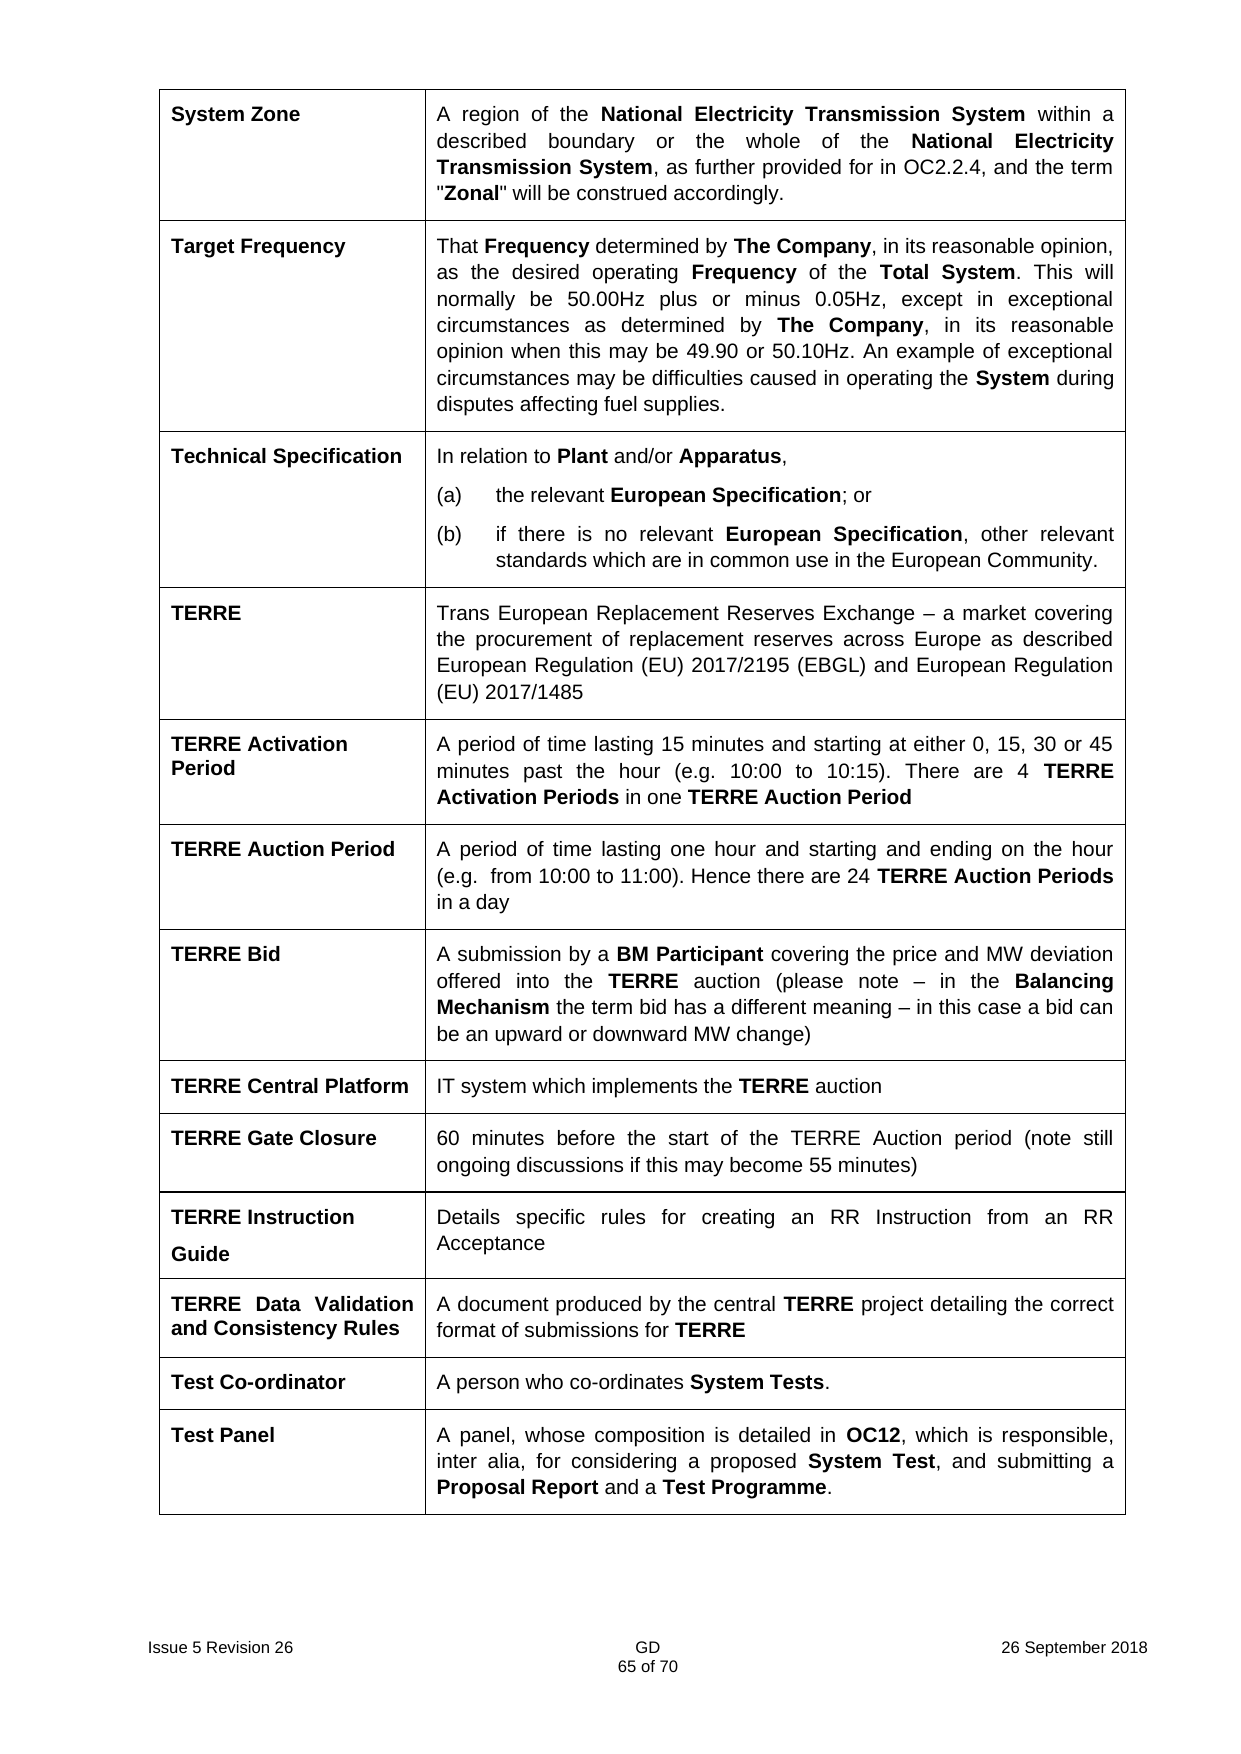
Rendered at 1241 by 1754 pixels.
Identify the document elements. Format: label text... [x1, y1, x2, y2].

table_cell A document produced by the central TERRE project detailing the correct format of submissions for TERRE [426, 1279, 1125, 1357]
table_cell Target Frequency [160, 221, 425, 431]
table_cell A period of time lasting 15 minutes and starting at either 0, 15, 30 or 45 minutes past the hour (e.g. 10:00 to 10:15). There are 4 TERRE Activation Periods in one TERRE Auction Period [426, 720, 1125, 824]
table_cell TERRE Bid [160, 930, 425, 1060]
table_cell TERRE Activation Period [160, 720, 425, 824]
table_cell TERRE [160, 588, 425, 718]
table_cell Test Panel [160, 1410, 425, 1514]
table_cell Trans European Replacement Reserves Exchange – a market covering the procurement of replacement reserves across Europe as described European Regulation (EU) 2017/2195 (EBGL) and European Regulation (EU) 2017/1485 [426, 588, 1125, 718]
table_cell A submission by a BM Participant covering the price and MW deviation offered into the TERRE auction (please note – in the Balancing Mechanism the term bid has a different meaning – in this case a bid can be an upward or downward MW change) [426, 930, 1125, 1060]
table_cell A period of time lasting one hour and starting and ending on the hour (e.g. from 10:00 to 11:00). Hence there are 24 TERRE Auction Periods in a day [426, 825, 1125, 929]
table_cell A region of the National Electricity Transmission System within a described boundary or the whole of the National Electricity Transmission System, as further provided for in OC2.2.4, and the term "Zonal" will be construed accordingly. [426, 90, 1125, 220]
table_cell TERRE Gate Closure [160, 1114, 425, 1191]
table_cell Technical Specification [160, 432, 425, 587]
table_cell In relation to Plant and/or Apparatus, (a) the relevant European Specification; or (b) if there is no relevant European Specification, other relevant standards which are in common use in the European Community. [426, 432, 1125, 587]
table_cell A panel, whose composition is detailed in OC12, which is responsible, inter alia, for considering a proposed System Test, and submitting a Proposal Report and a Test Programme. [426, 1410, 1125, 1514]
table_cell TERRE Central Platform [160, 1061, 425, 1113]
table_cell TERRE Auction Period [160, 825, 425, 929]
table_cell TERRE Instruction Guide [160, 1193, 425, 1278]
table_cell 60 minutes before the start of the TERRE Auction period (note still ongoing discussions if this may become 55 minutes) [426, 1114, 1125, 1191]
table_cell That Frequency determined by The Company, in its reasonable opinion, as the desired operating Frequency of the Total System. This will normally be 50.00Hz plus or minus 0.05Hz, except in exceptional circumstances as determined by The Company, in its reasonable opinion when this may be 49.90 or 50.10Hz. An example of exceptional circumstances may be difficulties caused in operating the System during disputes affecting fuel supplies. [426, 221, 1125, 431]
table_cell TERRE Data Validation and Consistency Rules [160, 1279, 425, 1357]
table_cell Details specific rules for creating an RR Instruction from an RR Acceptance [426, 1193, 1125, 1278]
table_cell A person who co-ordinates System Tests. [426, 1358, 1125, 1409]
table_cell IT system which implements the TERRE auction [426, 1061, 1125, 1113]
table_cell Test Co-ordinator [160, 1358, 425, 1409]
table_cell System Zone [160, 90, 425, 220]
